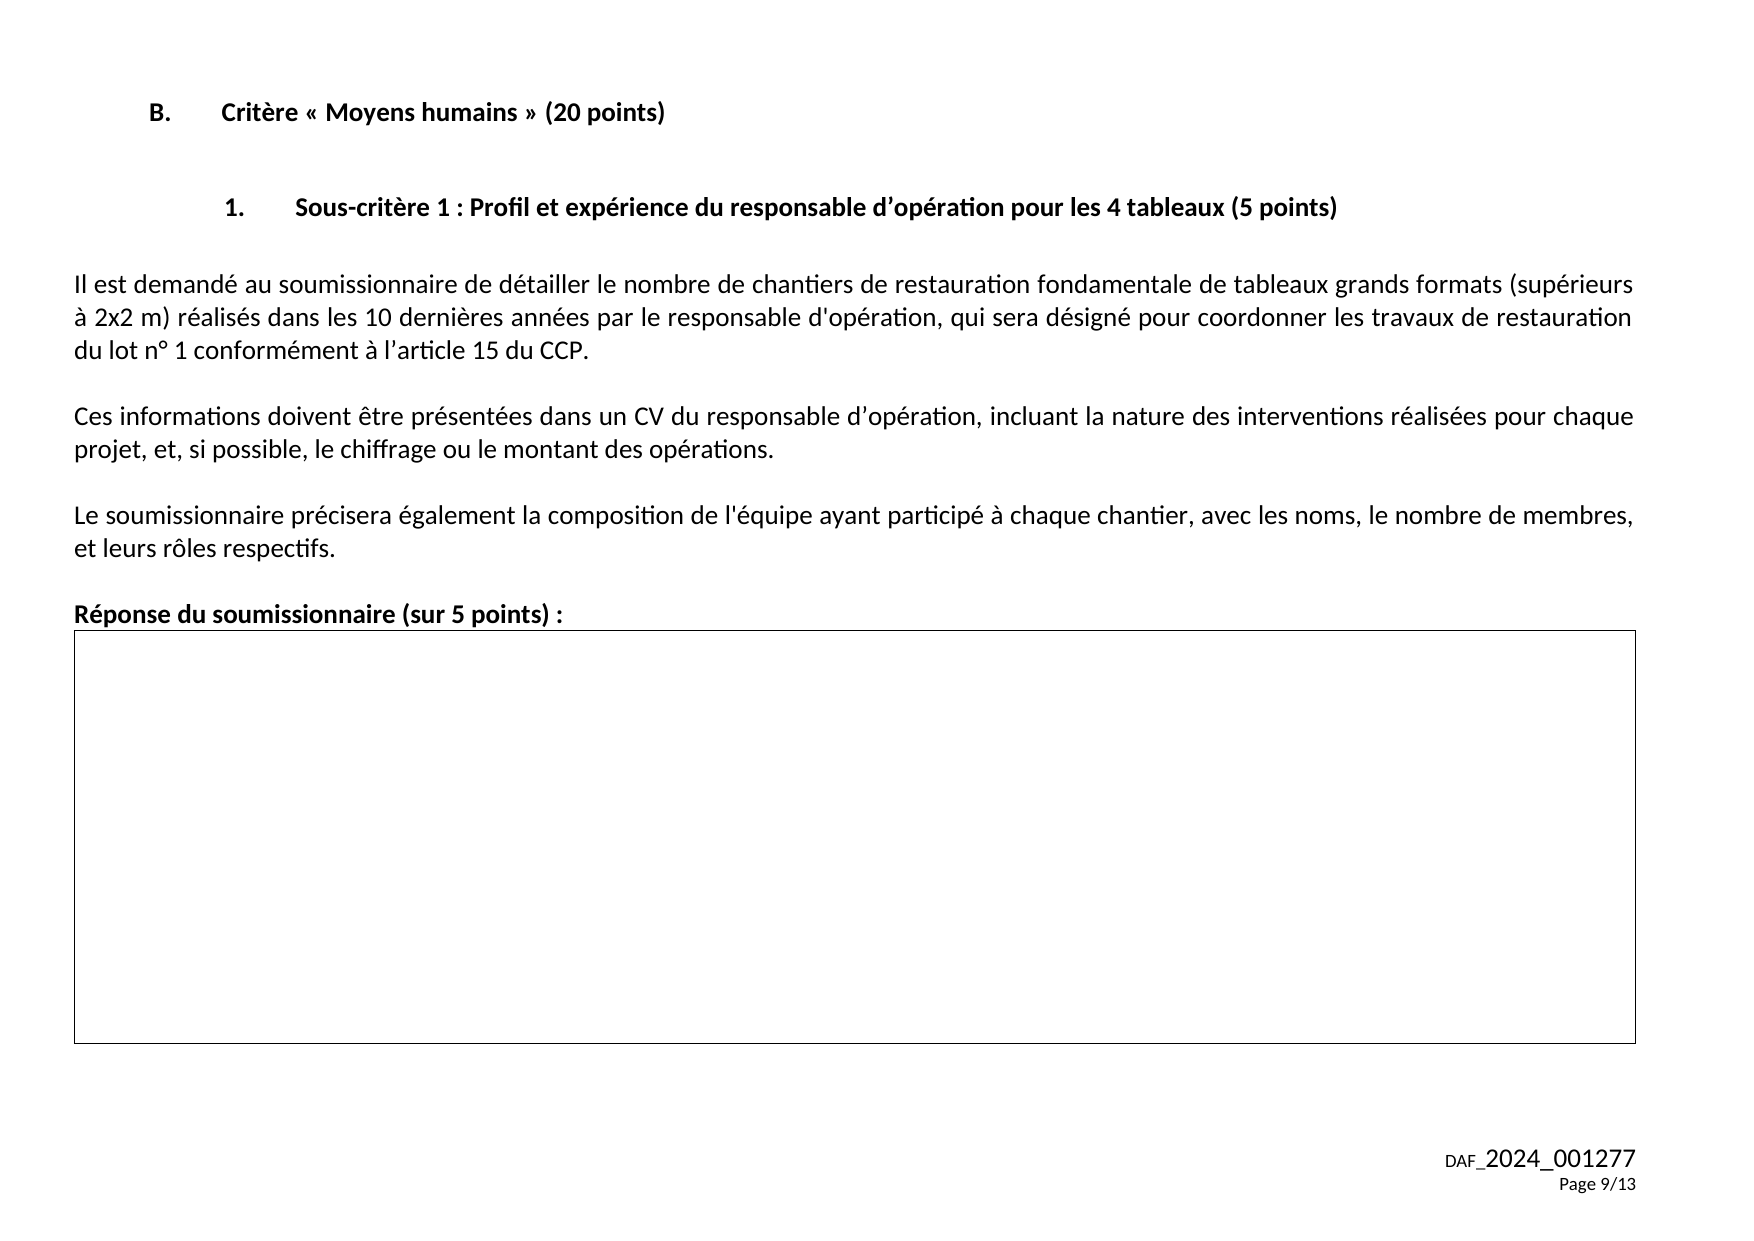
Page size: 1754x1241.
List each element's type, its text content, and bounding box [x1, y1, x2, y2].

text Ces informations doivent être présentées dans un CV du responsable d’opération, incluant la nature des interventions réalisées pour chaque projet, et, si possible, le chiffrage ou le montant des opérations. [74, 399, 1636, 465]
subtitle Sous-critère 1 : Profil et expérience du responsable d’opération pour les 4 tableaux (5 points) [224, 197, 1636, 222]
text Il est demandé au soumissionnaire de détailler le nombre de chantiers de restauration fondamentale de tableaux grands formats (supérieurs à 2x2 m) réalisés dans les 10 dernières années par le responsable d'opération, qui sera désigné pour coordonner les travaux de restauration du lot n° 1 conformément à l’article 15 du CCP. [74, 267, 1636, 366]
subtitle Critère « Moyens humains » (20 points) [149, 101, 1636, 126]
text Réponse du soumissionnaire (sur 5 points) : [74, 597, 1636, 630]
text Le soumissionnaire précisera également la composition de l'équipe ayant participé à chaque chantier, avec les noms, le nombre de membres, et leurs rôles respectifs. [74, 498, 1636, 564]
table_header [75, 631, 1635, 1043]
